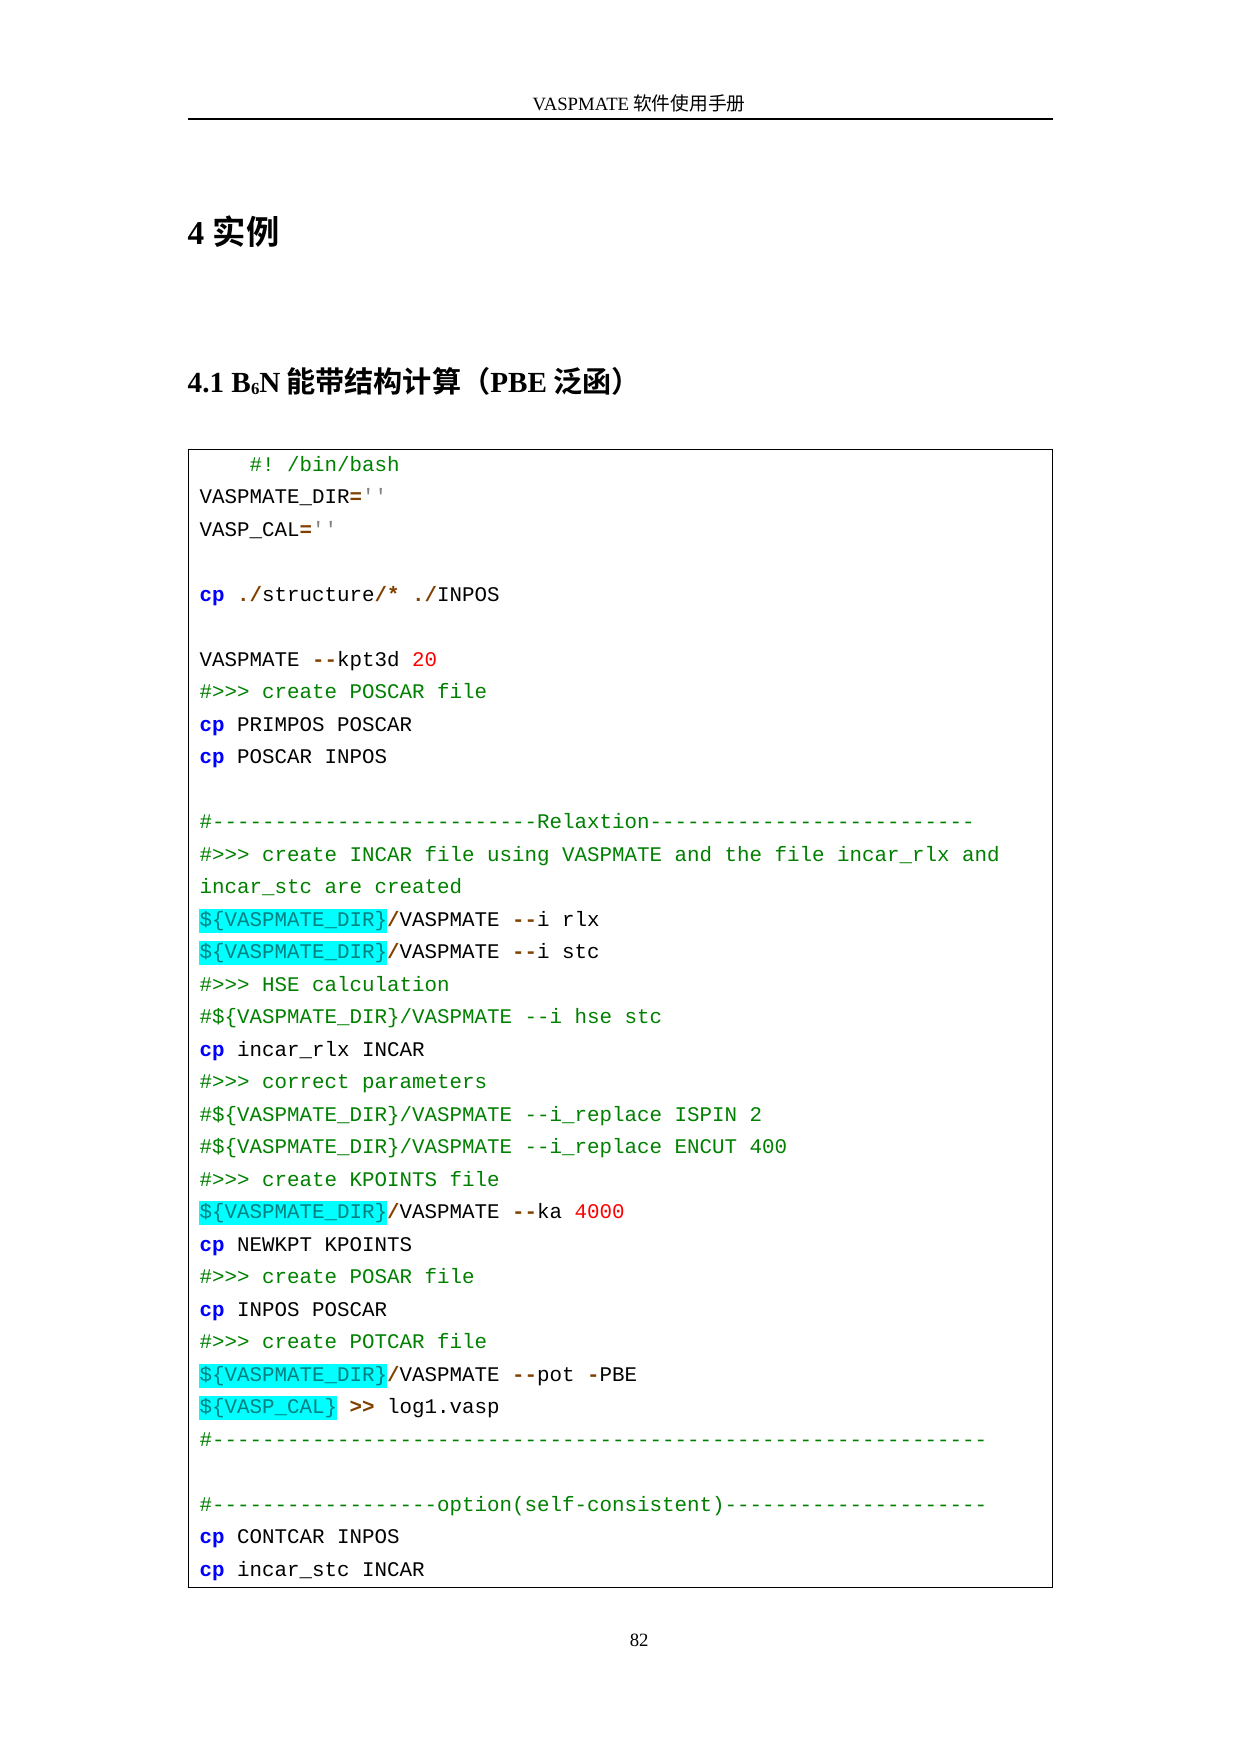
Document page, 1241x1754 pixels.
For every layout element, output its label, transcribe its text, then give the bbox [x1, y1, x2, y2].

subtitle 4 实例 [187, 197, 1053, 262]
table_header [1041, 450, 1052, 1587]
subtitle 4.1 B6N能带结构计算（PBE泛函） [187, 347, 1053, 412]
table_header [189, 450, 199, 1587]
